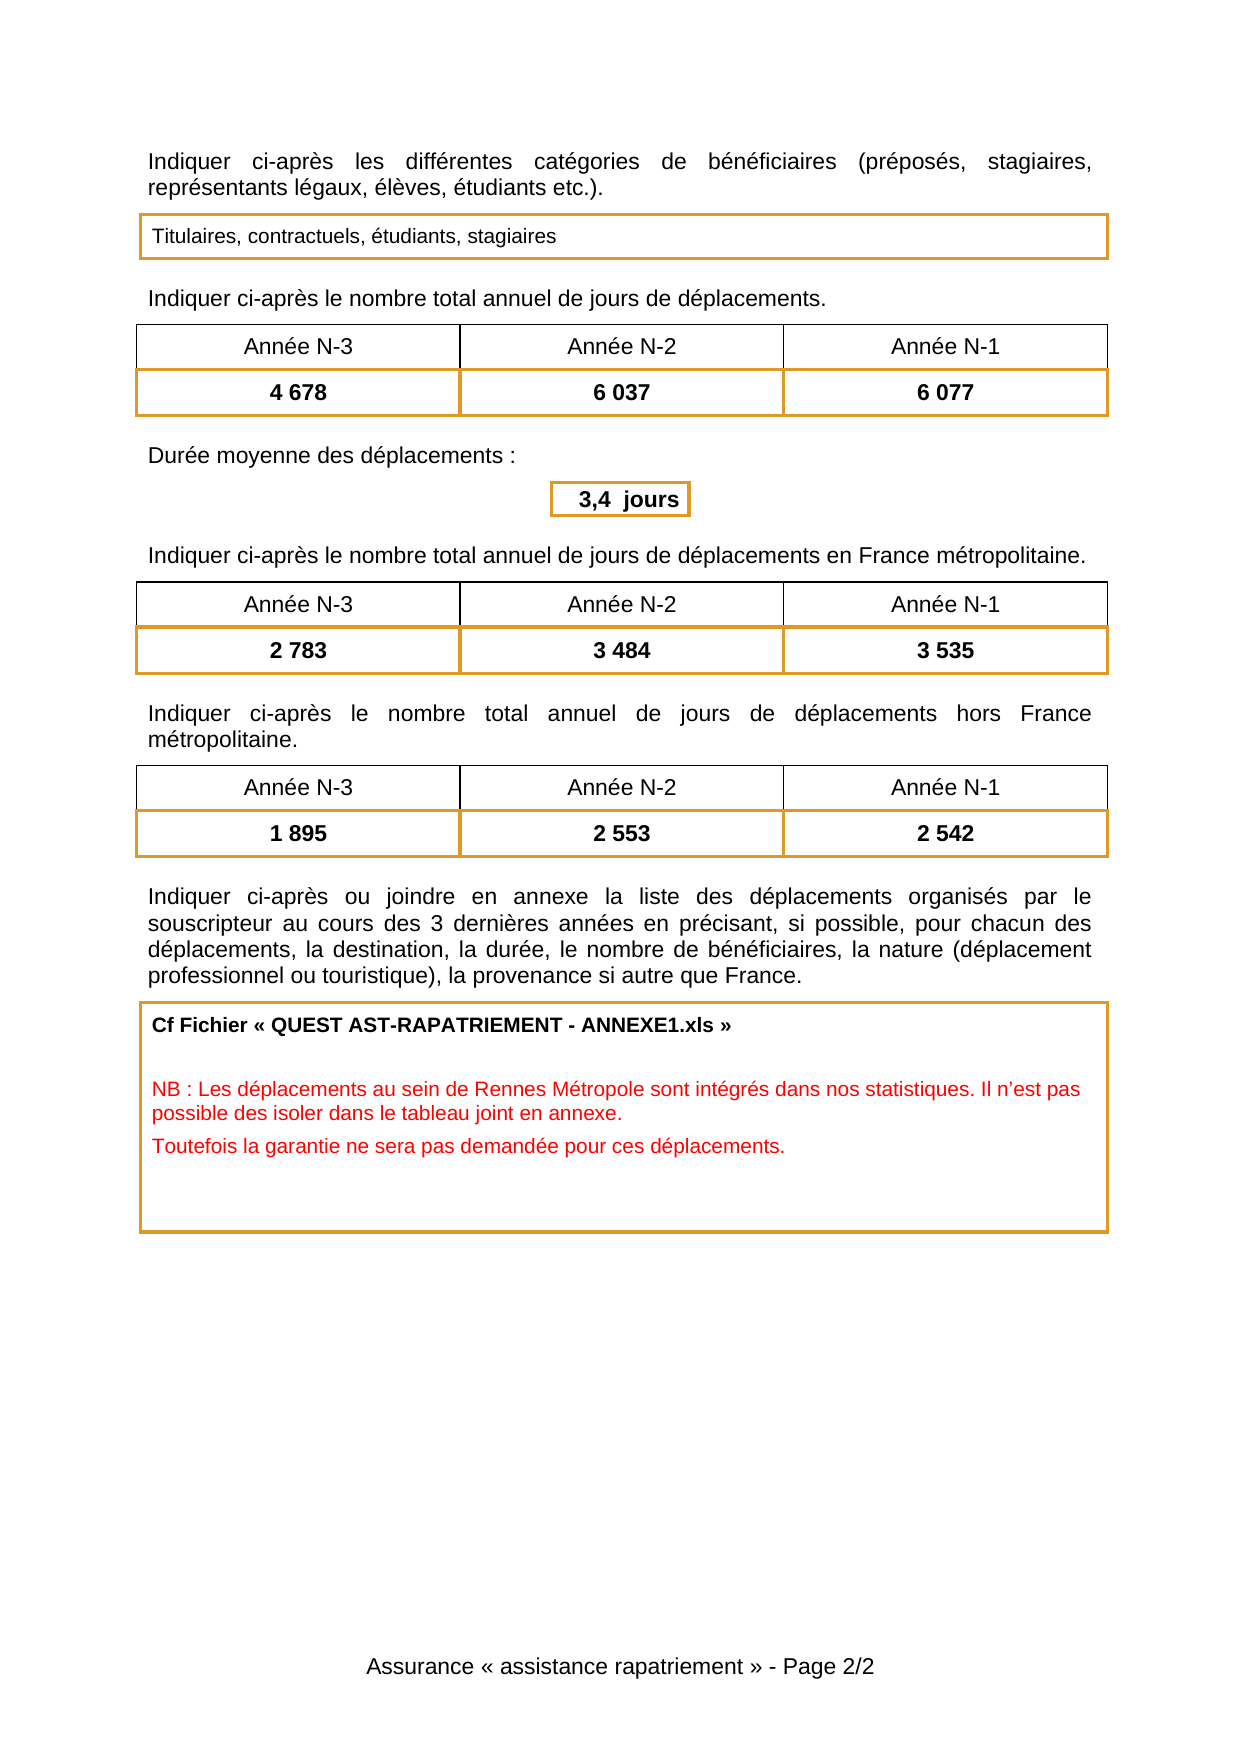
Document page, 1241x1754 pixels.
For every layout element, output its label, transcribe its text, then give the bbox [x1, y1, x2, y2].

table_cell 3 535 [785, 629, 1106, 672]
table_cell 2 542 [785, 812, 1106, 855]
table_header Année N-3 [137, 766, 459, 809]
table_header Année N-2 [461, 766, 783, 809]
table_header Année N-3 [137, 583, 459, 625]
table_header Année N-2 [461, 325, 783, 368]
table_header Titulaires, contractuels, étudiants, stagiaires [142, 216, 1106, 257]
table_cell 4 678 [138, 371, 458, 414]
table_header Année N-1 [784, 583, 1107, 625]
text Indiquer ci-après le nombre total annuel de jours de déplacements. [148, 285, 1093, 311]
table_header Année N-2 [461, 583, 783, 625]
table_header Cf Fichier « QUEST AST-RAPATRIEMENT - ANNEXE1.xls » NB : Les déplacements au sein de Rennes Métropole sont intégrés dans nos statistiques. Il n’est pas possible des isoler dans le tableau joint en annexe. Toutefois la garantie ne sera pas demandée pour ces déplacements. [142, 1004, 1106, 1230]
table_cell 6 037 [462, 371, 782, 414]
table_header Année N-3 [137, 325, 459, 368]
text 3,4 jours [553, 484, 687, 514]
table_cell 3 484 [462, 629, 782, 672]
table_cell 2 783 [138, 629, 458, 672]
text Indiquer ci-après ou joindre en annexe la liste des déplacements organisés par le souscripteur au cours des 3 dernières années en précisant, si possible, pour chacun des déplacements, la destination, la durée, le nombre de bénéficiaires, la nature (déplacement professionnel ou touristique), la provenance si autre que France. [148, 883, 1093, 989]
table_cell 1 895 [138, 812, 458, 855]
table_cell 6 077 [785, 371, 1106, 414]
table_header Année N-1 [784, 766, 1107, 809]
text Indiquer ci-après les différentes catégories de bénéficiaires (préposés, stagiaires, représentants légaux, élèves, étudiants etc.). [148, 148, 1093, 200]
text Indiquer ci-après le nombre total annuel de jours de déplacements hors France métropolitaine. [148, 700, 1093, 752]
table_cell 2 553 [462, 812, 782, 855]
table_header Année N-1 [784, 325, 1107, 368]
text Indiquer ci-après le nombre total annuel de jours de déplacements en France métropolitaine. [148, 542, 1093, 569]
text Durée moyenne des déplacements : [148, 442, 1093, 468]
